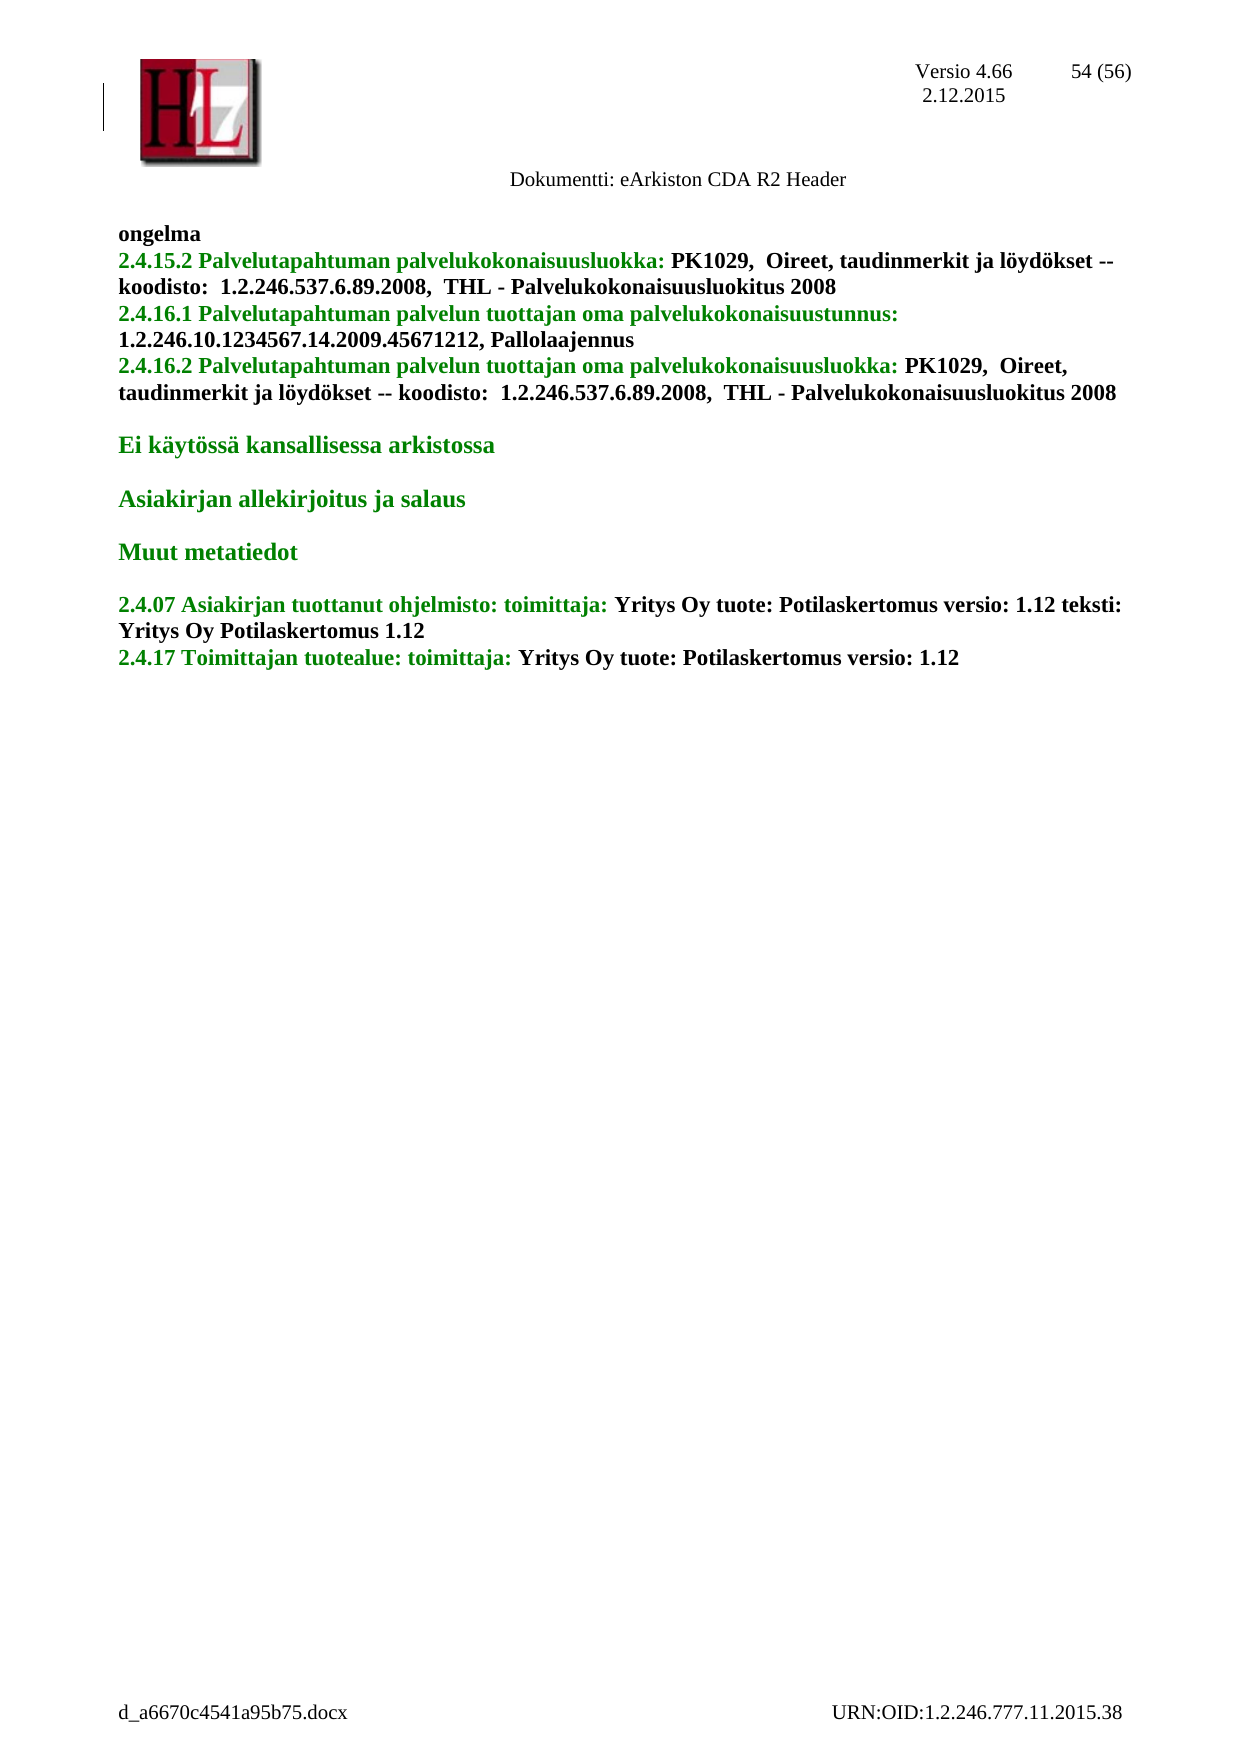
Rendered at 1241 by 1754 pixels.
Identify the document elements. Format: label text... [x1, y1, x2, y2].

text 2.4.07 Asiakirjan tuottanut ohjelmisto: toimittaja: Yritys Oy tuote: Potilaskertomus versio: 1.12 teksti: Yritys Oy Potilaskertomus 1.12 2.4.17 Toimittajan tuotealue: toimittaja: Yritys Oy tuote: Potilaskertomus versio: 1.12 [118, 591, 1152, 670]
text Ei käytössä kansallisessa arkistossa [118, 430, 1152, 459]
picture [140, 59, 263, 167]
text Asiakirjan allekirjoitus ja salaus [118, 484, 1152, 512]
text Muut metatiedot [118, 537, 1152, 566]
